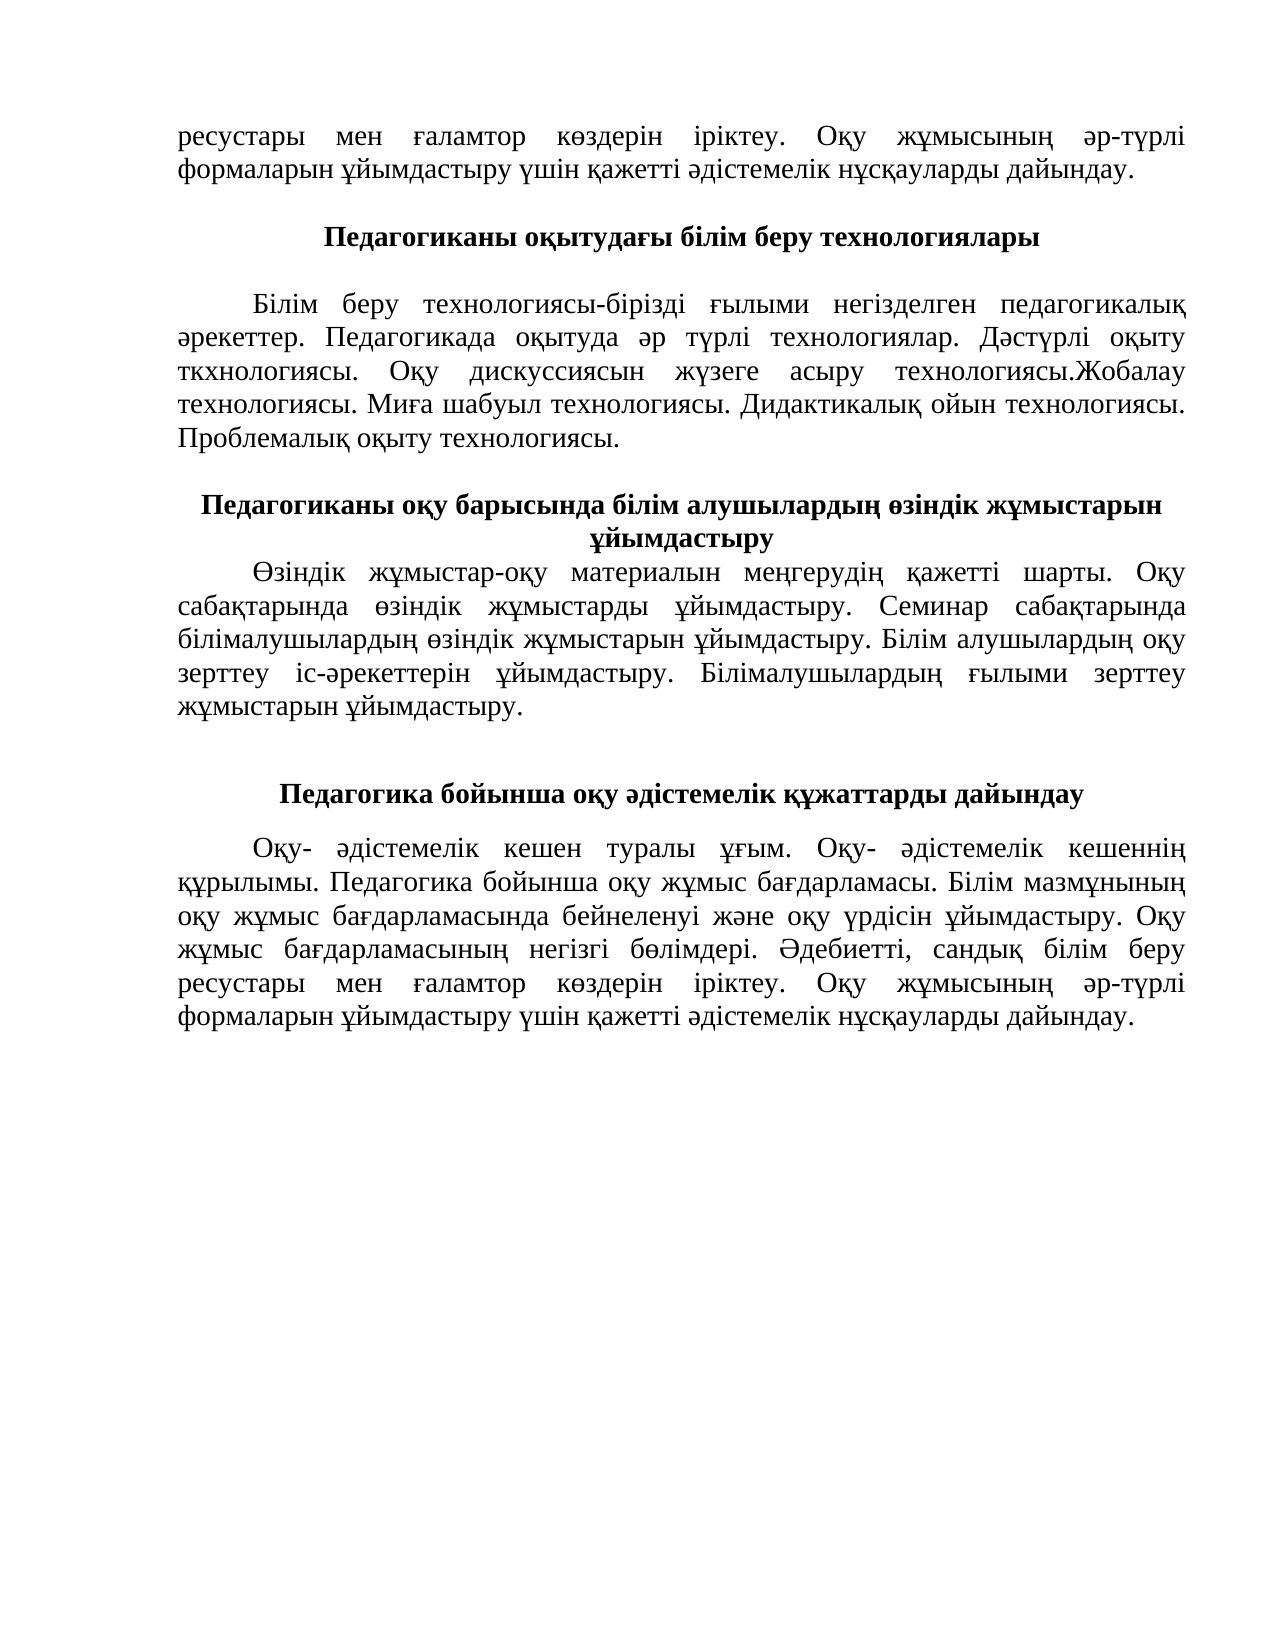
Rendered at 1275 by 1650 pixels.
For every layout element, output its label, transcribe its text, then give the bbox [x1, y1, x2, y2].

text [177, 118, 1186, 185]
text Өзіндік жұмыстар-оқу материалын меңгерудің қажетті шарты. Оқу сабақтарында өзіндік жұмыстарды ұйымдастыру. Семинар сабақтарында білімалушылардың өзіндік жұмыстарын ұйымдастыру. Білім алушылардың оқу зерттеу іс-әрекеттерін ұйымдастыру. Білімалушылардың ғылыми зерттеу жұмыстарын ұйымдастыру. [177, 554, 1186, 722]
text Педагогика бойынша оқу әдістемелік құжаттарды дайындау [177, 776, 1186, 810]
text Педагогиканы оқу барысында білім алушылардың өзіндік жұмыстарын ұйымдастыру [177, 487, 1186, 554]
text Білім беру технологиясы-бірізді ғылыми негізделген педагогикалық әрекеттер. Педагогикада оқытуда әр түрлі технологиялар. Дәстүрлі оқыту ткхнологиясы. Оқу дискуссиясын жүзеге асыру технологиясы.Жобалау технологиясы. Миға шабуыл технологиясы. Дидактикалық ойын технологиясы. Проблемалық оқыту технологиясы. [177, 286, 1186, 453]
text Педагогиканы оқытудағы білім беру технологиялары [177, 219, 1186, 252]
